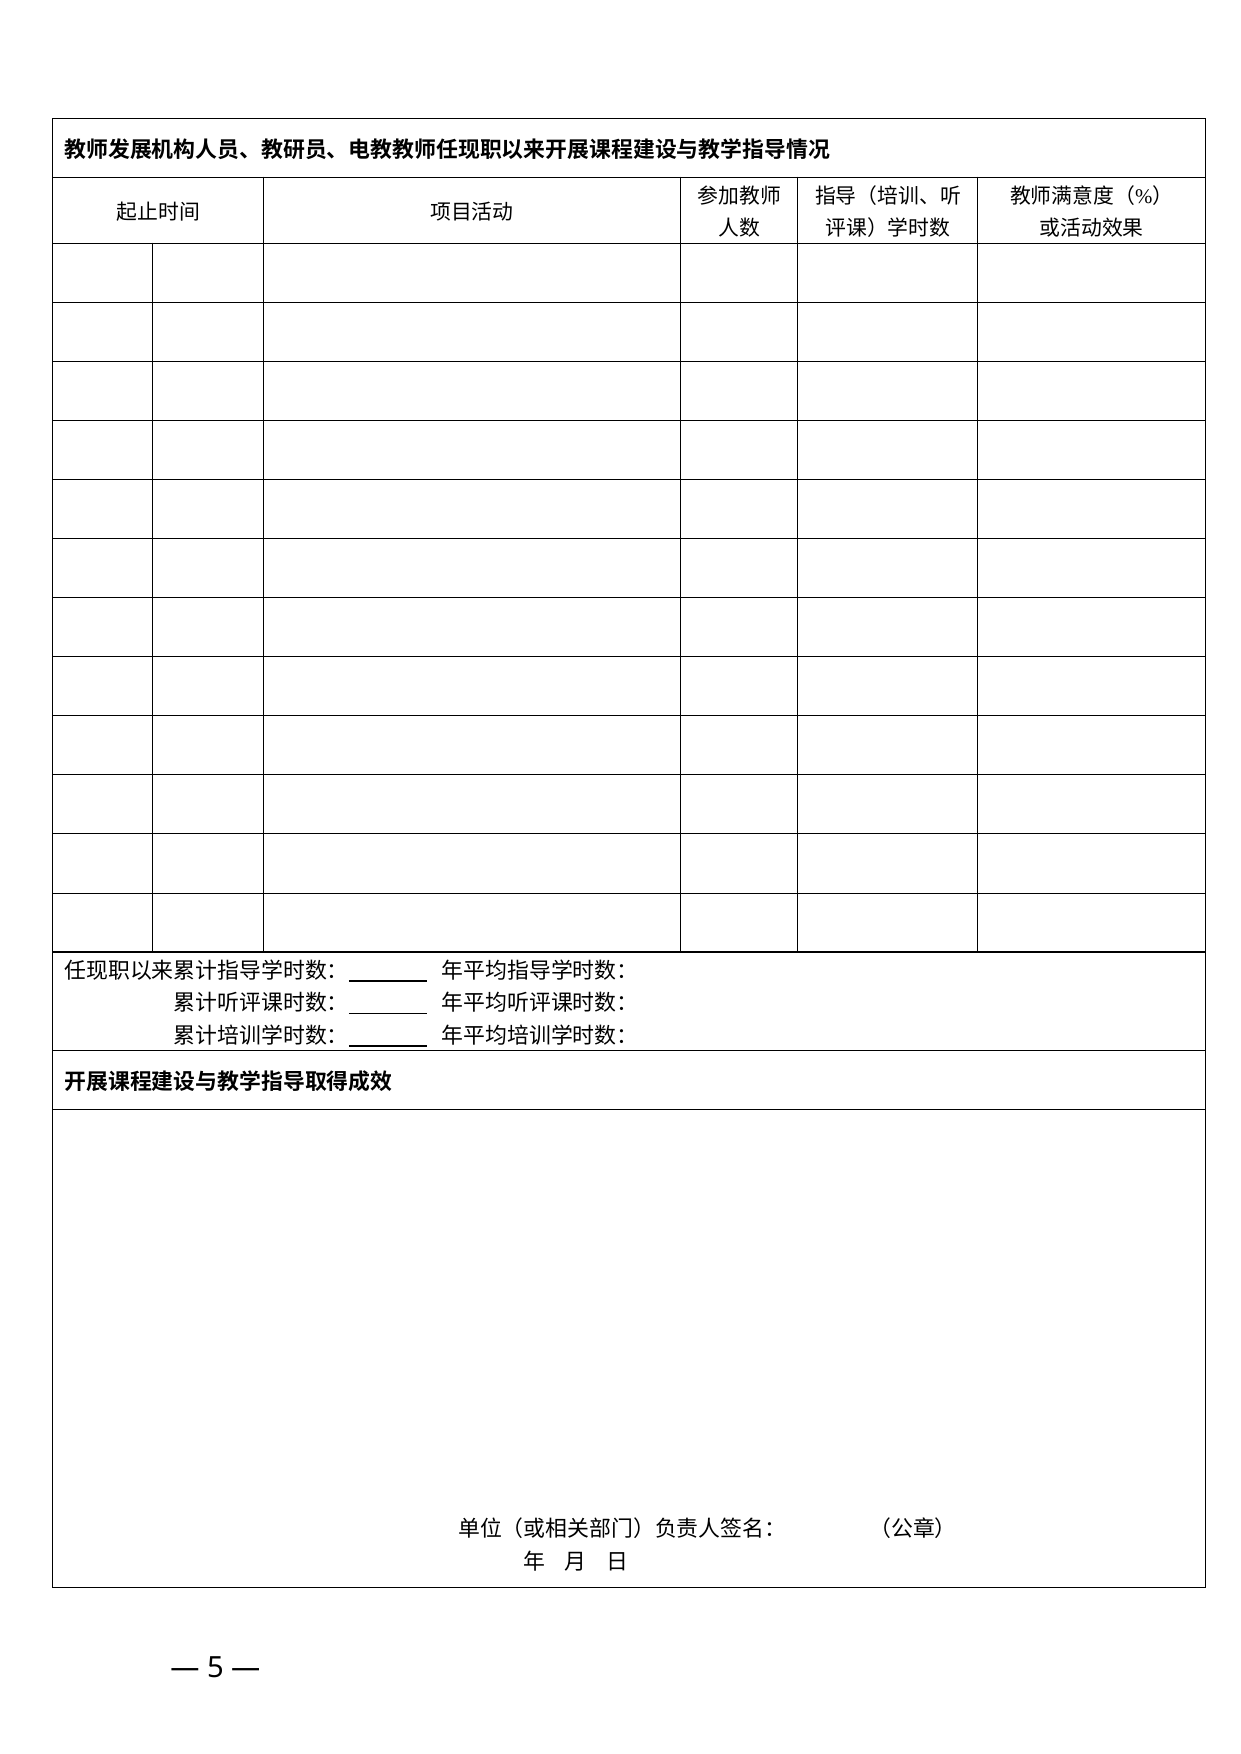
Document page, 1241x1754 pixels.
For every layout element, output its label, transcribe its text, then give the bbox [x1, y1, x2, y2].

table_cell [264, 657, 680, 715]
table_cell [53, 775, 152, 833]
table_cell [153, 539, 263, 597]
table_cell [798, 539, 977, 597]
table_cell [978, 421, 1205, 479]
table_cell [53, 421, 152, 479]
table_cell [153, 244, 263, 302]
table_cell [798, 834, 977, 892]
table_cell [264, 362, 680, 420]
table_cell [798, 894, 977, 951]
table_cell [978, 480, 1205, 538]
table_cell [153, 480, 263, 538]
table_cell [978, 244, 1205, 302]
table_cell [53, 244, 152, 302]
table_cell [53, 894, 152, 951]
table_cell 任现职以来累计指导学时数： 年平均指导学时数： 累计听评课时数： 年平均听评课时数： 累计培训学时数： 年平均培训学时数： [53, 953, 1205, 1050]
table_cell 项目活动 [264, 178, 680, 243]
table_cell [153, 894, 263, 951]
table_cell [264, 775, 680, 833]
table_cell [798, 303, 977, 361]
table_cell [53, 657, 152, 715]
table_cell [978, 775, 1205, 833]
table_cell [264, 480, 680, 538]
table_cell [798, 657, 977, 715]
table_cell [153, 421, 263, 479]
table_cell 教师发展机构人员、教研员、电教教师任现职以来开展课程建设与教学指导情况 [53, 119, 1205, 177]
table_cell [681, 657, 797, 715]
table_cell [264, 421, 680, 479]
table_cell [681, 539, 797, 597]
table_cell [153, 834, 263, 892]
table_cell [978, 716, 1205, 774]
table_cell [153, 657, 263, 715]
table_cell [153, 362, 263, 420]
table_cell [681, 480, 797, 538]
table_cell [681, 775, 797, 833]
table_cell [53, 362, 152, 420]
table_cell [798, 716, 977, 774]
table_cell [53, 598, 152, 656]
table_cell 起止时间 [53, 178, 263, 243]
table_cell [153, 598, 263, 656]
table_cell [153, 303, 263, 361]
table_cell [53, 834, 152, 892]
table_cell [978, 657, 1205, 715]
table_cell [153, 716, 263, 774]
table_cell [798, 362, 977, 420]
table_cell [978, 539, 1205, 597]
table_cell [978, 894, 1205, 951]
table_cell [264, 303, 680, 361]
table_cell [53, 480, 152, 538]
table_cell [264, 894, 680, 951]
table_cell [978, 362, 1205, 420]
table_cell [681, 716, 797, 774]
table_cell [798, 421, 977, 479]
table_cell 参加教师人数 [681, 178, 797, 243]
table_cell [53, 716, 152, 774]
table_cell [681, 303, 797, 361]
table_cell [264, 539, 680, 597]
table_cell [264, 244, 680, 302]
table_cell [53, 303, 152, 361]
table_cell [681, 421, 797, 479]
table_cell [798, 480, 977, 538]
table_cell [978, 598, 1205, 656]
table_cell [681, 834, 797, 892]
table_cell [264, 834, 680, 892]
table_cell [798, 244, 977, 302]
table_cell [153, 775, 263, 833]
table_cell [681, 894, 797, 951]
table_cell [978, 834, 1205, 892]
table_cell [681, 598, 797, 656]
table_cell [798, 775, 977, 833]
table_cell 指导（培训、听评课）学时数 [798, 178, 977, 243]
table_cell 教师满意度（%） 或活动效果 [978, 178, 1205, 243]
table_cell [264, 716, 680, 774]
table_cell 开展课程建设与教学指导取得成效 [53, 1051, 1205, 1109]
table_cell [681, 244, 797, 302]
table_cell [681, 362, 797, 420]
table_cell [53, 539, 152, 597]
table_cell [978, 303, 1205, 361]
table_cell [798, 598, 977, 656]
table_cell [264, 598, 680, 656]
table_cell 单位（或相关部门）负责人签名： （公章） 年 月 日 [53, 1110, 1205, 1587]
